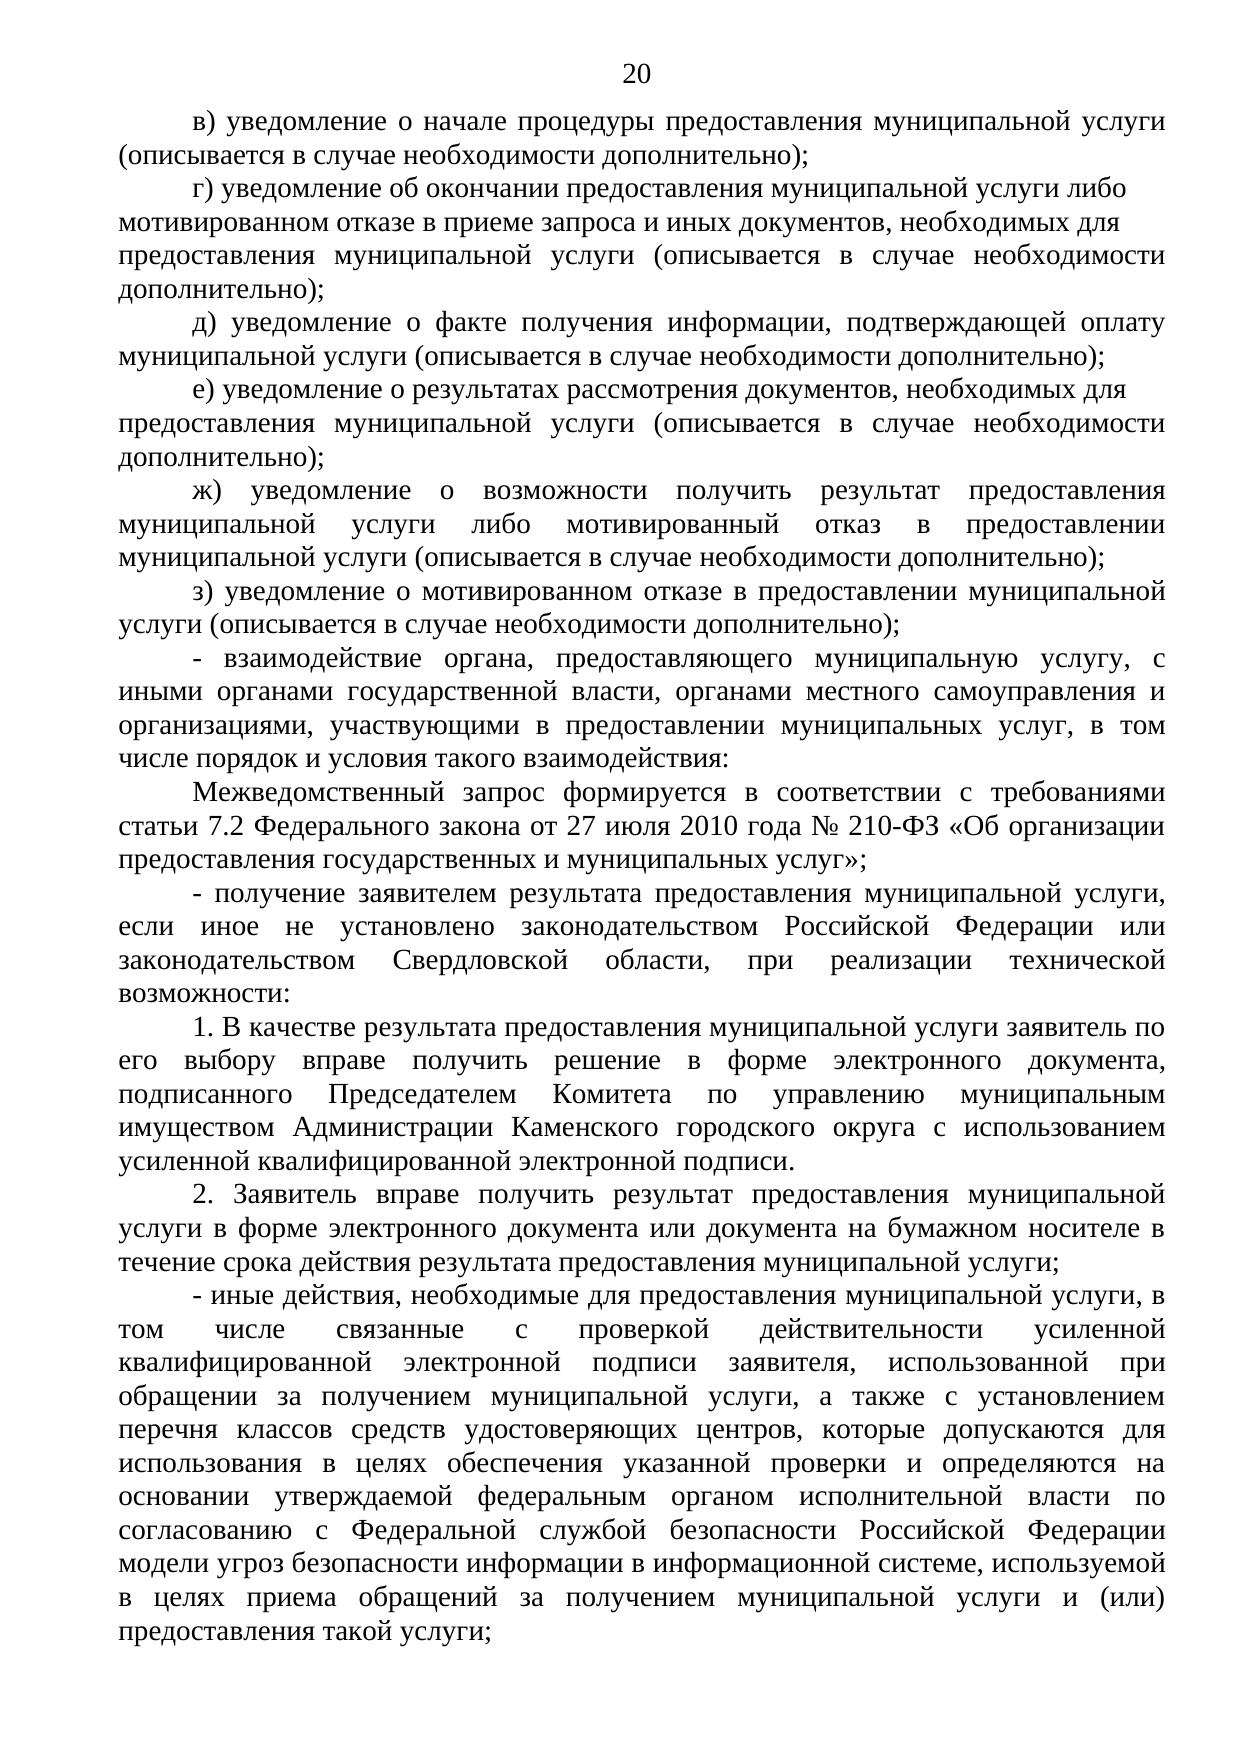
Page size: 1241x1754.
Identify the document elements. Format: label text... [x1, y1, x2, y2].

text 2. Заявитель вправе получить результат предоставления муниципальной услуги в форме электронного документа или документа на бумажном носителе в течение срока действия результата предоставления муниципальной услуги; [118, 1177, 1167, 1277]
text Межведомственный запрос формируется в соответствии с требованиями статьи 7.2 Федерального закона от 27 июля 2010 года № 210-ФЗ «Об организации предоставления государственных и муниципальных услуг»; [118, 774, 1167, 875]
text д) уведомление о факте получения информации, подтверждающей оплату муниципальной услуги (описывается в случае необходимости дополнительно); [118, 304, 1167, 372]
text з) уведомление о мотивированном отказе в предоставлении муниципальной услуги (описывается в случае необходимости дополнительно); [118, 573, 1167, 640]
text - получение заявителем результата предоставления муниципальной услуги, если иное не установлено законодательством Российской Федерации или законодательством Свердловской области, при реализации технической возможности: [118, 875, 1167, 1009]
text ж) уведомление о возможности получить результат предоставления муниципальной услуги либо мотивированный отказ в предоставлении муниципальной услуги (описывается в случае необходимости дополнительно); [118, 472, 1167, 573]
text в) уведомление о начале процедуры предоставления муниципальной услуги (описывается в случае необходимости дополнительно); [118, 103, 1167, 170]
text мотивированном отказе в приеме запроса и иных документов, необходимых для [118, 204, 1167, 237]
text предоставления муниципальной услуги (описывается в случае необходимости дополнительно); [118, 237, 1167, 304]
text - иные действия, необходимые для предоставления муниципальной услуги, в том числе связанные с проверкой действительности усиленной квалифицированной электронной подписи заявителя, использованной при обращении за получением муниципальной услуги, а также с установлением перечня классов средств удостоверяющих центров, которые допускаются для использования в целях обеспечения указанной проверки и определяются на основании утверждаемой федеральным органом исполнительной власти по согласованию с Федеральной службой безопасности Российской Федерации модели угроз безопасности информации в информационной системе, используемой в целях приема обращений за получением муниципальной услуги и (или) предоставления такой услуги; [118, 1277, 1167, 1646]
text е) уведомление о результатах рассмотрения документов, необходимых для [118, 372, 1167, 405]
text 1. В качестве результата предоставления муниципальной услуги заявитель по его выбору вправе получить решение в форме электронного документа, подписанного Председателем Комитета по управлению муниципальным имуществом Администрации Каменского городского округа с использованием усиленной квалифицированной электронной подписи. [118, 1009, 1167, 1177]
text - взаимодействие органа, предоставляющего муниципальную услугу, с иными органами государственной власти, органами местного самоуправления и организациями, участвующими в предоставлении муниципальных услуг, в том числе порядок и условия такого взаимодействия: [118, 640, 1167, 774]
text предоставления муниципальной услуги (описывается в случае необходимости дополнительно); [118, 405, 1167, 472]
text г) уведомление об окончании предоставления муниципальной услуги либо [118, 170, 1167, 204]
